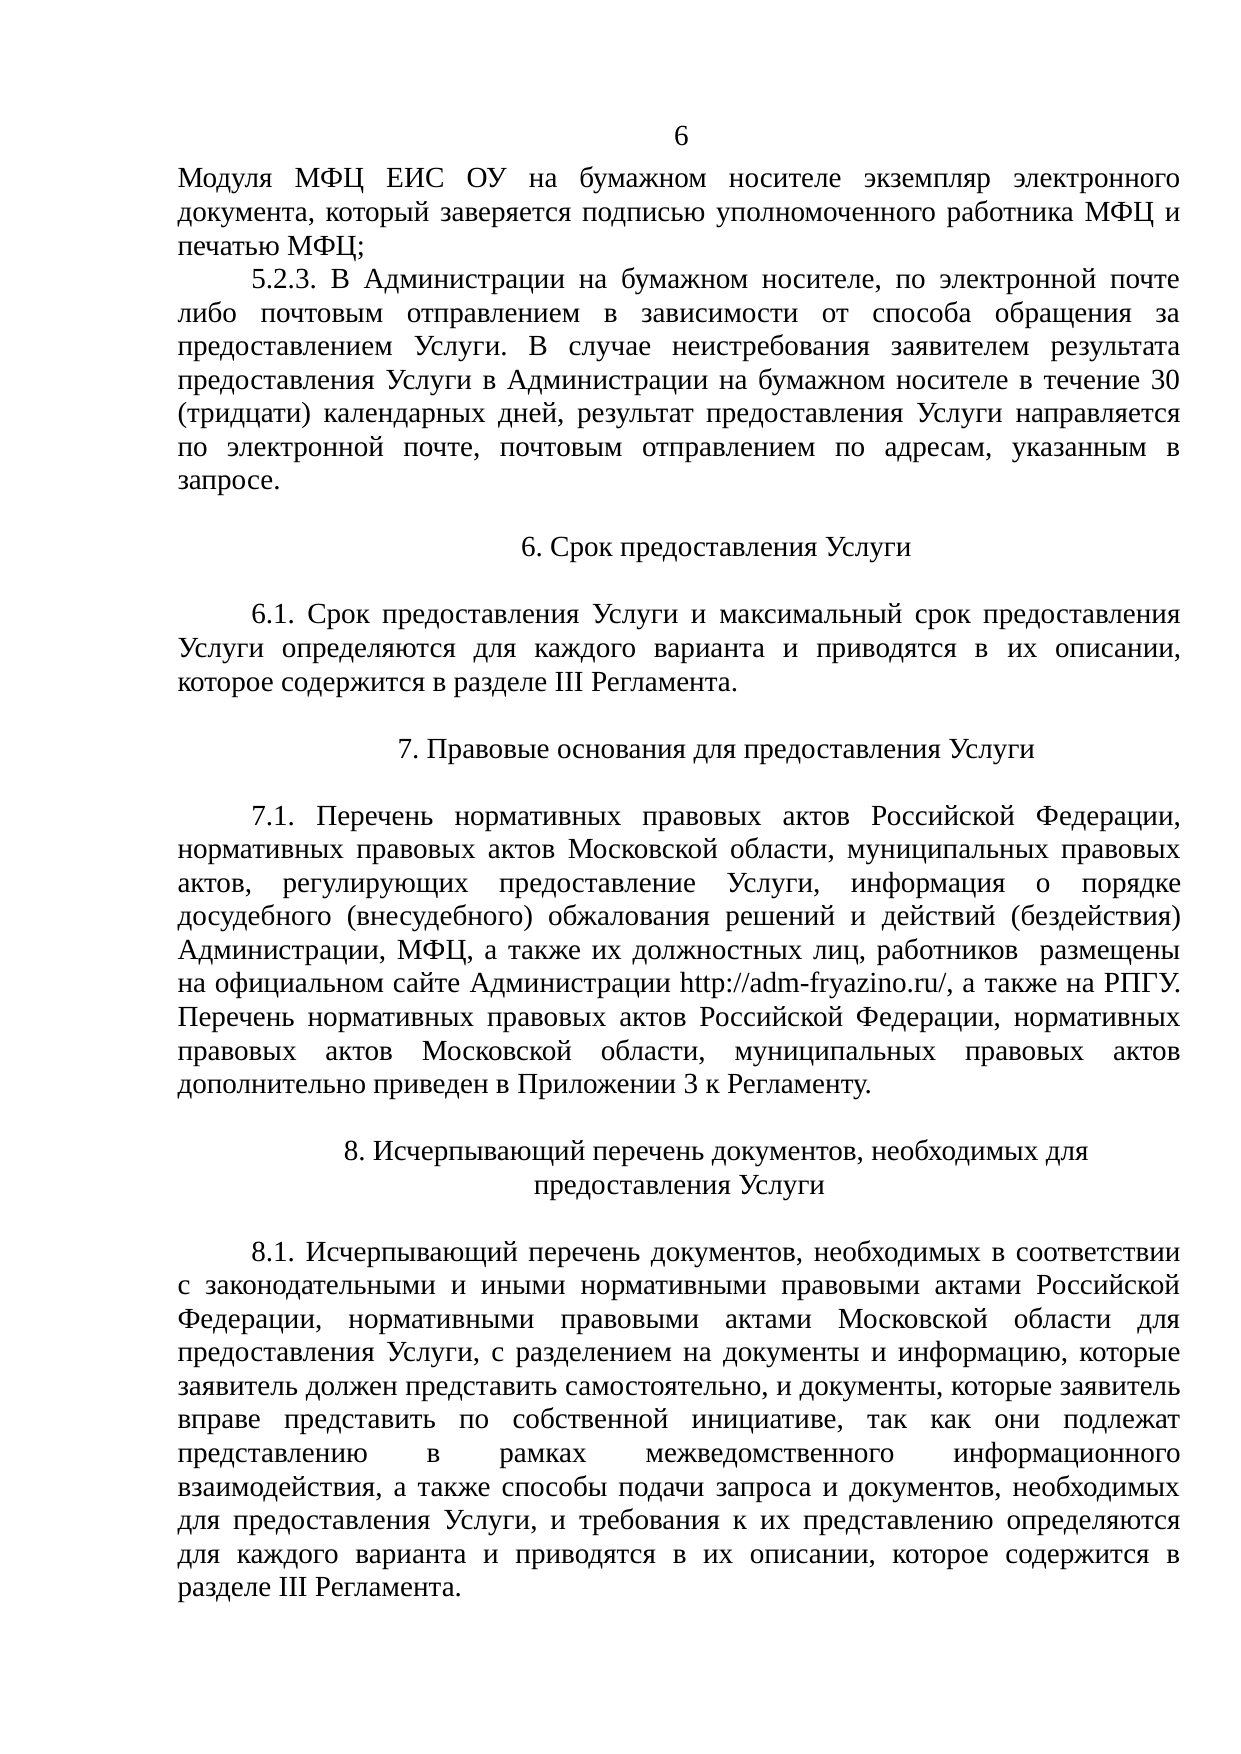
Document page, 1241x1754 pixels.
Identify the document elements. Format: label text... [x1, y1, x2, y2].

text 6.1. Срок предоставления Услуги и максимальный срок предоставления Услуги определяются для каждого варианта и приводятся в их описании, которое содержится в разделе III Регламента. [177, 597, 1181, 697]
text 7.1. Перечень нормативных правовых актов Российской Федерации, нормативных правовых актов Московской области, муниципальных правовых актов, регулирующих предоставление Услуги, информация о порядке досудебного (внесудебного) обжалования решений и действий (бездействия) Администрации, МФЦ, а также их должностных лиц, работников размещены на официальном сайте Администрации http://adm-fryazino.ru/, а также на РПГУ. Перечень нормативных правовых актов Российской Федерации, нормативных правовых актов Московской области, муниципальных правовых актов дополнительно приведен в Приложении 3 к Регламенту. [177, 798, 1181, 1100]
text 8.1. Исчерпывающий перечень документов, необходимых в соответствии с законодательными и иными нормативными правовыми актами Российской Федерации, нормативными правовыми актами Московской области для предоставления Услуги, с разделением на документы и информацию, которые заявитель должен представить самостоятельно, и документы, которые заявитель вправе представить по собственной инициативе, так как они подлежат представлению в рамках межведомственного информационного взаимодействия, а также способы подачи запроса и документов, необходимых для предоставления Услуги, и требования к их представлению определяются для каждого варианта и приводятся в их описании, которое содержится в разделе III Регламента. [177, 1234, 1181, 1603]
text 6. Срок предоставления Услуги [177, 529, 1181, 563]
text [177, 161, 1181, 261]
text 5.2.3. В Администрации на бумажном носителе, по электронной почте либо почтовым отправлением в зависимости от способа обращения за предоставлением Услуги. В случае неистребования заявителем результата предоставления Услуги в Администрации на бумажном носителе в течение 30 (тридцати) календарных дней, результат предоставления Услуги направляется по электронной почте, почтовым отправлением по адресам, указанным в запросе. [177, 261, 1181, 496]
text 8. Исчерпывающий перечень документов, необходимых для предоставления Услуги [177, 1133, 1181, 1200]
text 7. Правовые основания для предоставления Услуги [177, 731, 1181, 764]
